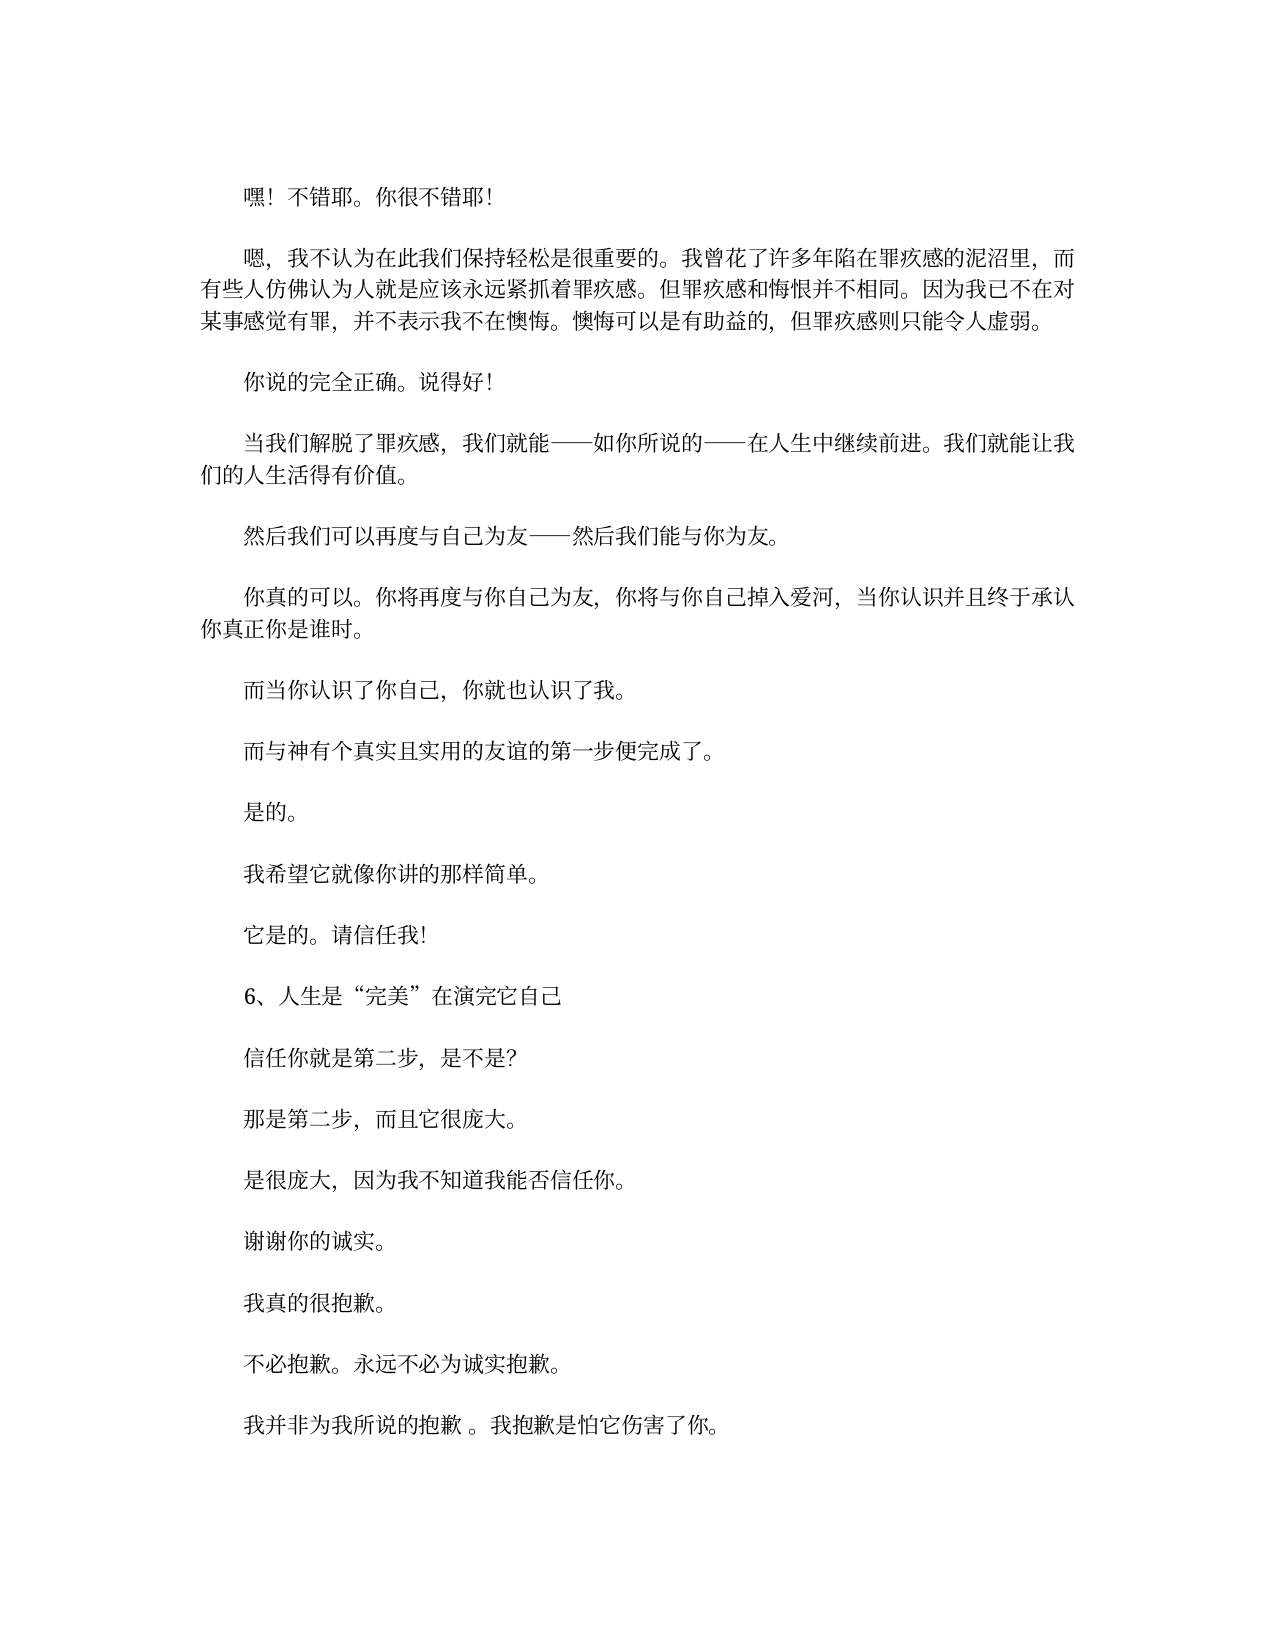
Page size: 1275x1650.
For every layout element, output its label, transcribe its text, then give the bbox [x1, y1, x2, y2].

text 我希望它就像你讲的那样简单。 [200, 857, 1075, 888]
text 嗯，我不认为在此我们保持轻松是很重要的。我曾花了许多年陷在罪疚感的泥沼里，而有些人仿佛认为人就是应该永远紧抓着罪疚感。但罪疚感和悔恨并不相同。因为我已不在对某事感觉有罪，并不表示我不在懊悔。懊悔可以是有助益的，但罪疚感则只能令人虚弱。 [200, 241, 1075, 335]
text 那是第二步，而且它很庞大。 [200, 1102, 1075, 1133]
text 信任你就是第二步，是不是？ [200, 1041, 1075, 1072]
text 而当你认识了你自己，你就也认识了我。 [200, 673, 1075, 704]
text 当我们解脱了罪疚感，我们就能——如你所说的——在人生中继续前进。我们就能让我们的人生活得有价值。 [200, 426, 1075, 489]
text 谢谢你的诚实。 [200, 1224, 1075, 1256]
text 不必抱歉。永远不必为诚实抱歉。 [200, 1347, 1075, 1378]
text 我并非为我所说的抱歉 。我抱歉是怕它伤害了你。 [200, 1408, 1075, 1440]
text 是很庞大，因为我不知道我能否信任你。 [200, 1163, 1075, 1195]
text 嘿！不错耶。你很不错耶！ [200, 180, 1075, 211]
text 是的。 [200, 796, 1075, 827]
text 它是的。请信任我！ [200, 918, 1075, 949]
text 然后我们可以再度与自己为友——然后我们能与你为友。 [200, 519, 1075, 551]
text 我真的很抱歉。 [200, 1286, 1075, 1317]
text 你真的可以。你将再度与你自己为友，你将与你自己掉入爱河，当你认识并且终于承认你真正你是谁时。 [200, 580, 1075, 643]
text 6、人生是“完美”在演完它自己 [200, 979, 1075, 1011]
text 而与神有个真实且实用的友谊的第一步便完成了。 [200, 734, 1075, 766]
text 你说的完全正确。说得好！ [200, 365, 1075, 397]
